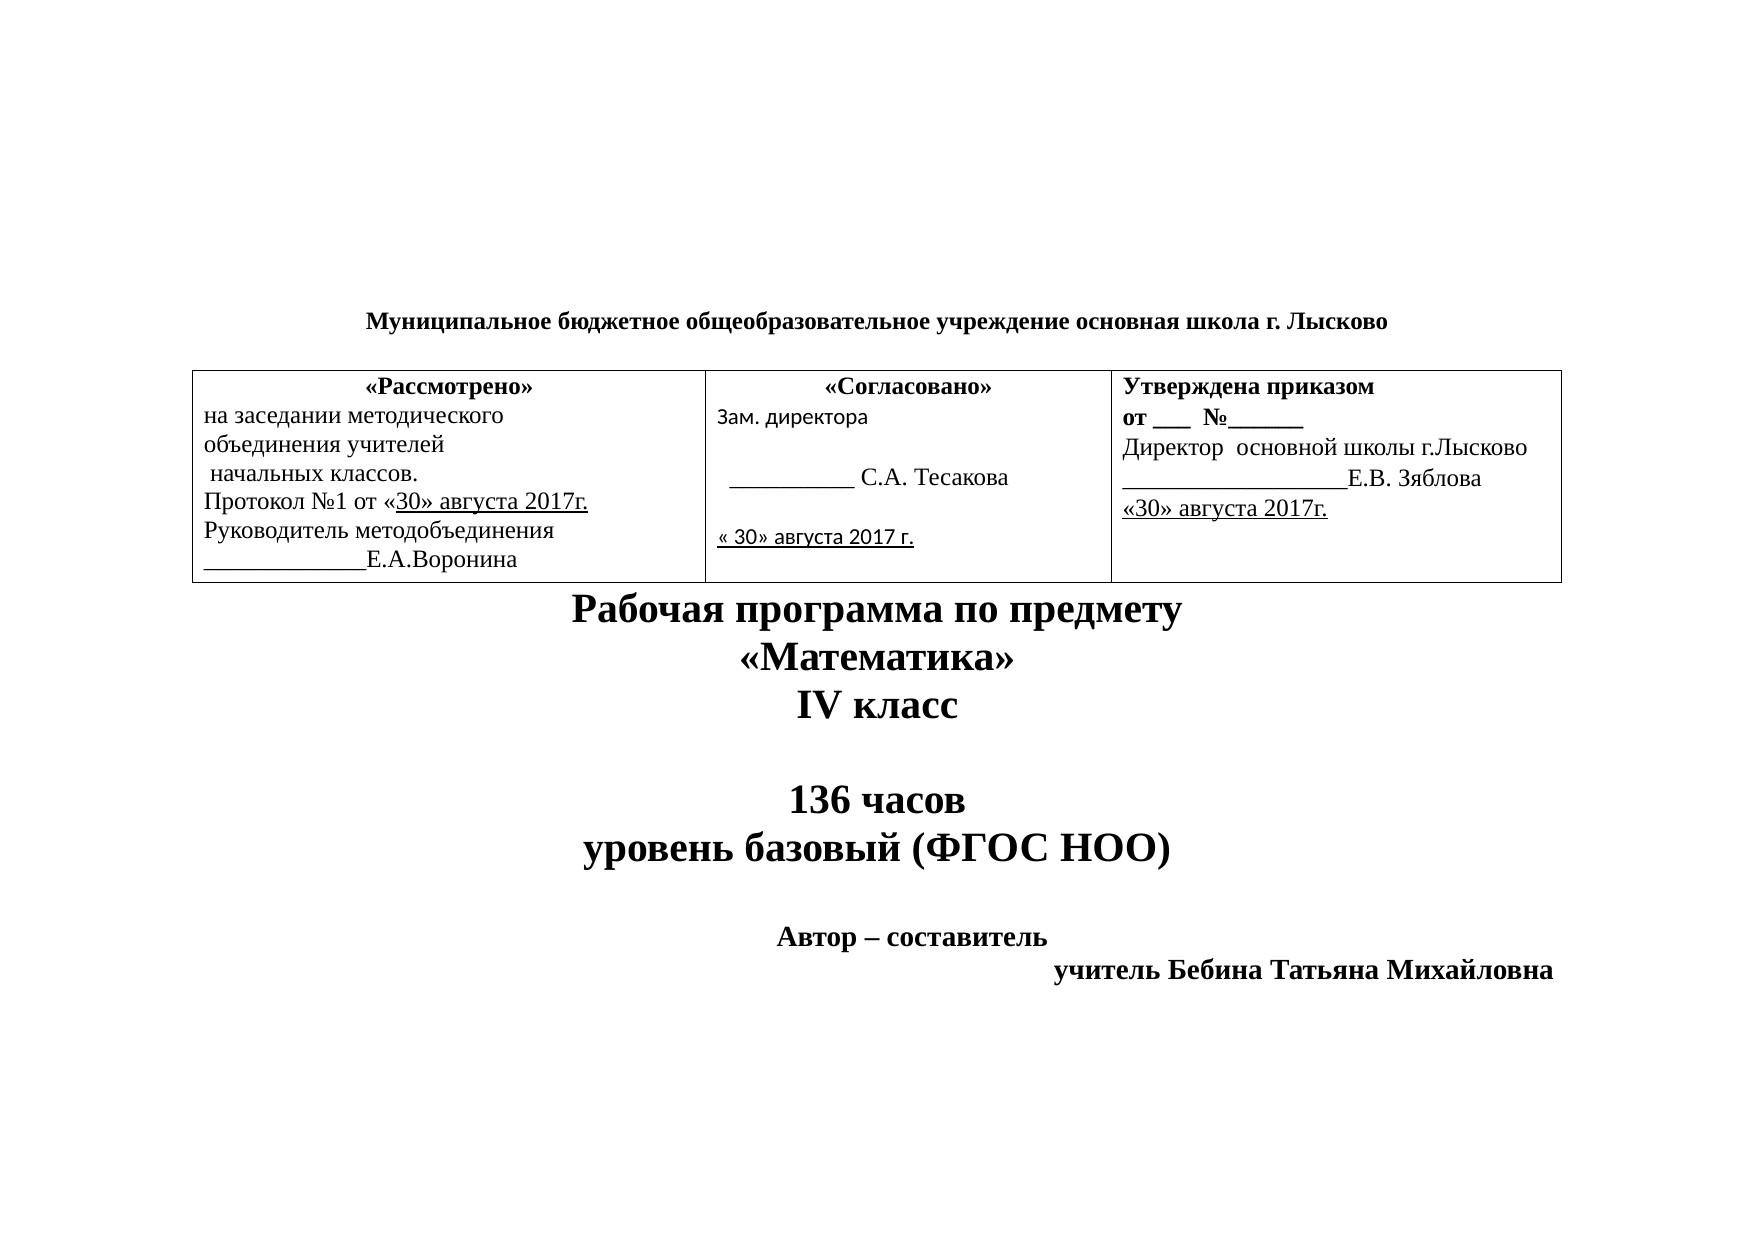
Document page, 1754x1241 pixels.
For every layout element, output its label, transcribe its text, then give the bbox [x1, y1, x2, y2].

text учитель Бебина Татьяна Михайловна [118, 952, 1636, 986]
table_header Утверждена приказом от ___ №______ Директор основной школы г.Лысково __________________Е.В. Зяблова «30» августа 2017г. [1112, 371, 1561, 582]
text «Математика» [118, 631, 1636, 679]
text 136 часов [118, 775, 1636, 823]
text Автор – составитель [118, 919, 1636, 952]
text IV класс [118, 679, 1636, 727]
text уровень базовый (ФГОС НОО) [118, 823, 1636, 871]
table_header «Согласовано» Зам. директора __________ С.А. Тесакова « 30» августа 2017 г. [706, 371, 1111, 582]
table_header «Рассмотрено» на заседании методического объединения учителей начальных классов. Протокол №1 от «30» августа 2017г. Руководитель методобъединения _____________Е.А.Воронина [193, 371, 705, 582]
text Муниципальное бюджетное общеобразовательное учреждение основная школа г. Лысково [118, 306, 1636, 335]
text Рабочая программа по предмету [118, 431, 1636, 631]
